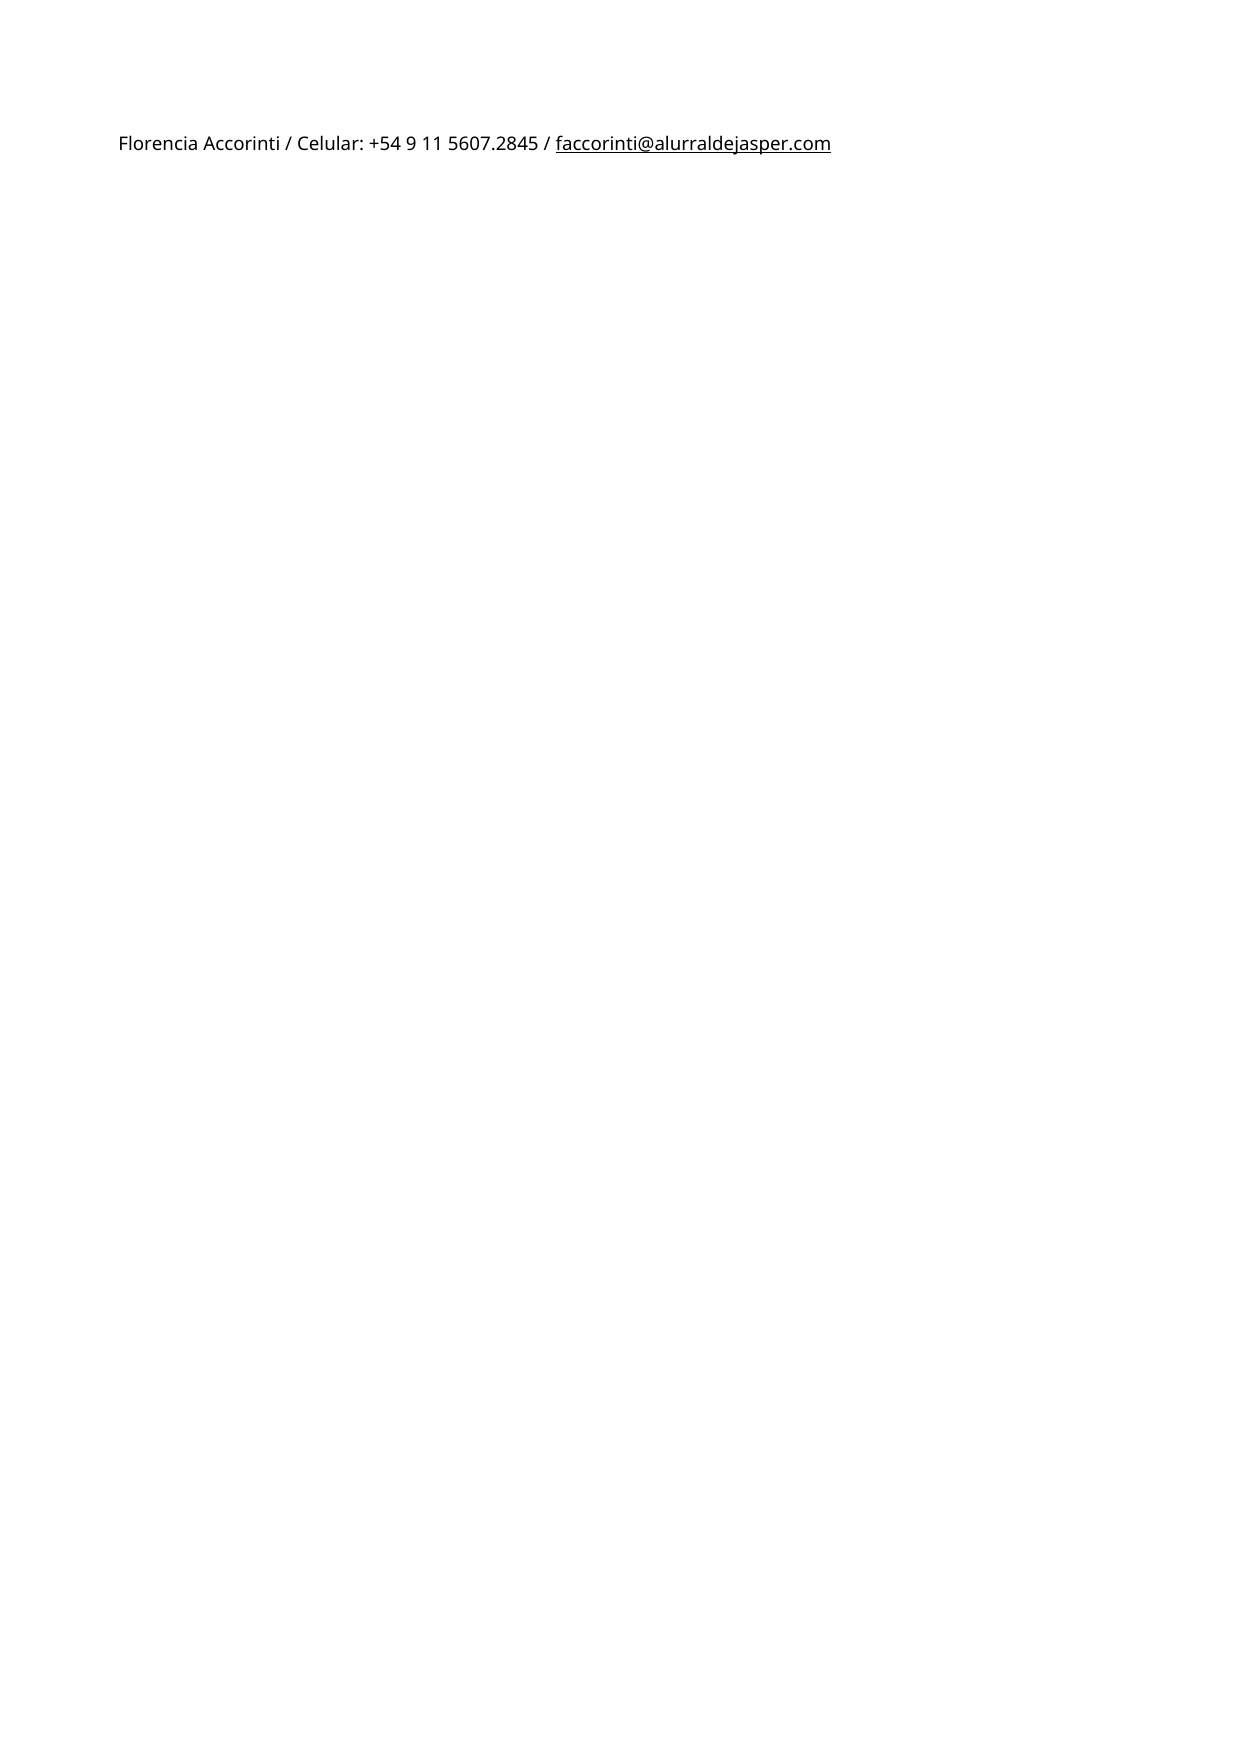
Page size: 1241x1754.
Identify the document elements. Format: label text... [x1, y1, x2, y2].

text Florencia Accorinti / Celular: +54 9 11 5607.2845 / faccorinti@alurraldejasper.com [118, 130, 1122, 155]
